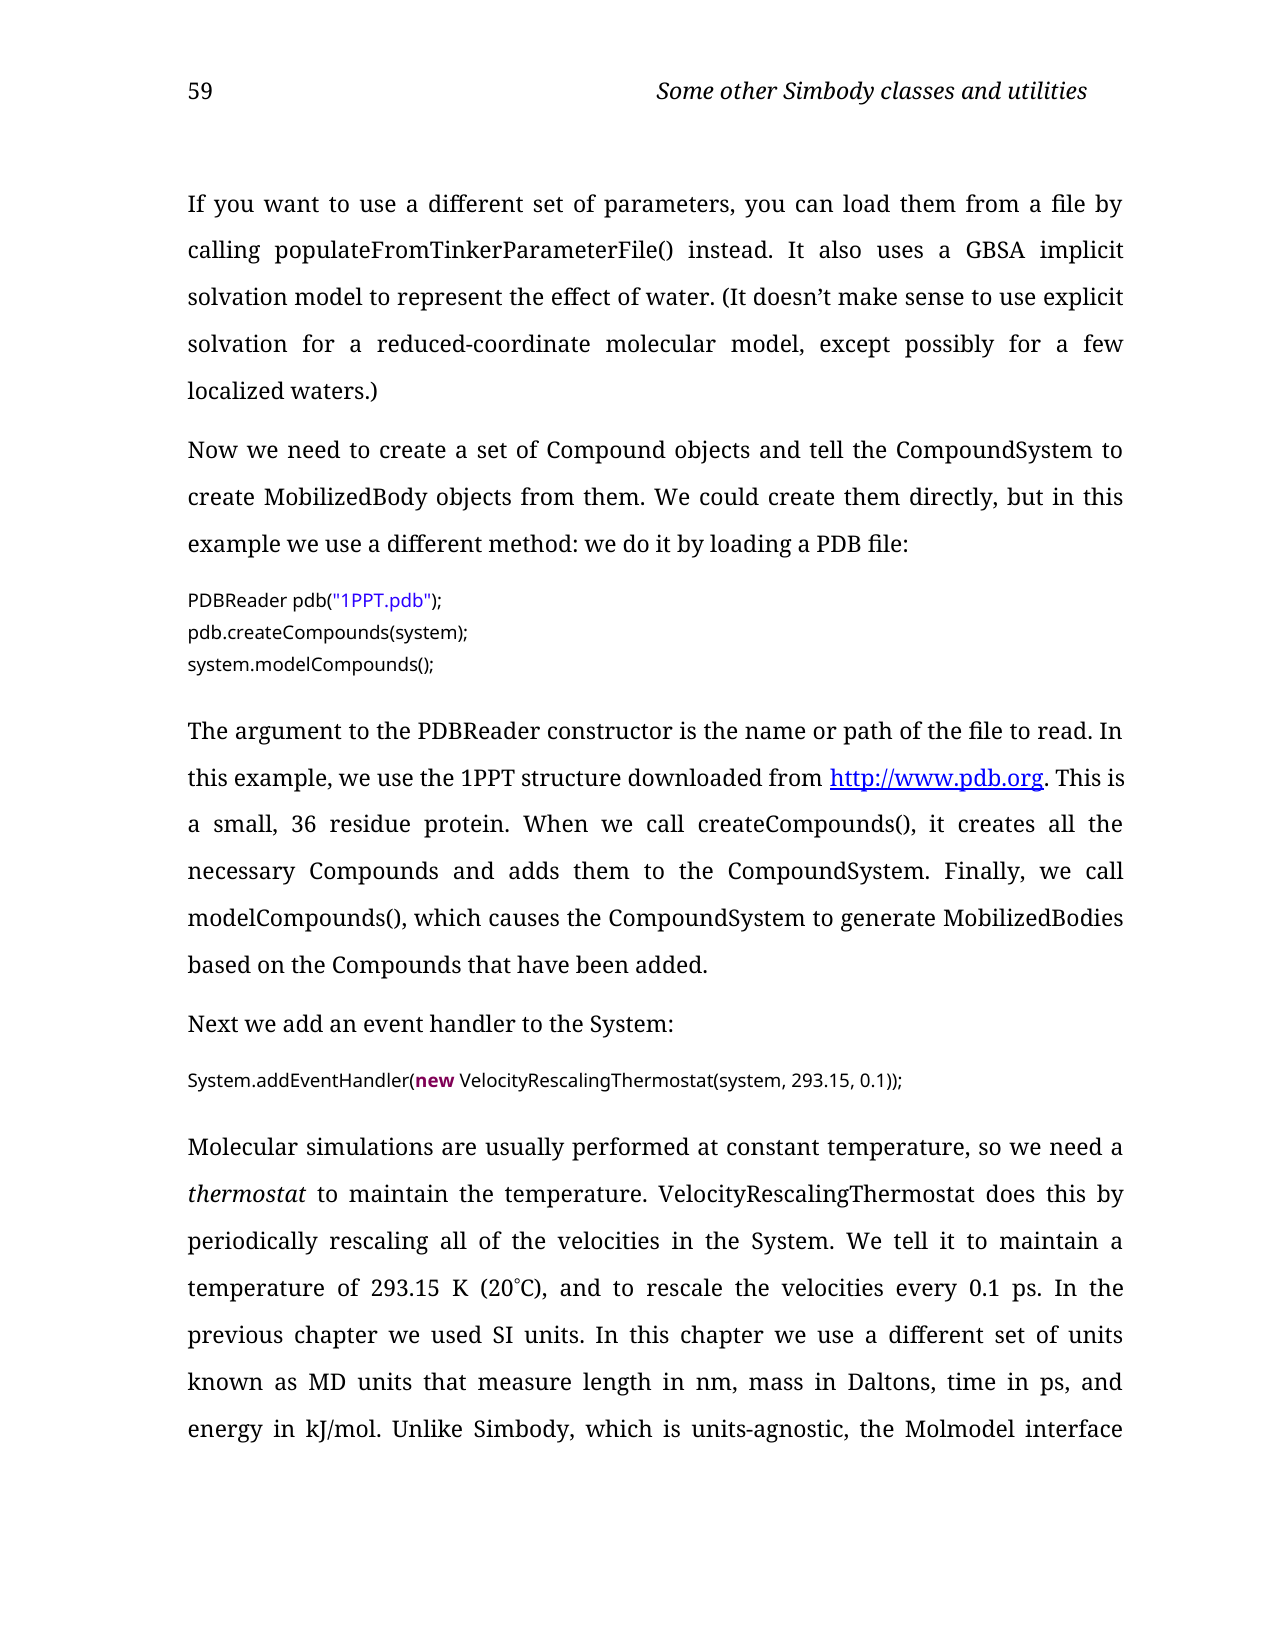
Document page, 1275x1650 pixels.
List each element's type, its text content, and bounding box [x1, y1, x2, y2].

text Next we add an event handler to the System: [187, 1008, 1125, 1039]
text system.modelCompounds(); [187, 651, 1125, 677]
text System.addEventHandler(new VelocityRescalingThermostat(system, 293.15, 0.1)); [187, 1068, 1125, 1093]
text The argument to the PDBReader constructor is the name or path of the file to read. In this example, we use the 1PPT structure downloaded from http://www.pdb.org. This is a small, 36 residue protein. When we call createCompounds(), it creates all the necessary Compounds and adds them to the CompoundSystem. Finally, we call modelCompounds(), which causes the CompoundSystem to generate MobilizedBodies based on the Compounds that have been added. [187, 714, 1125, 980]
text pdb.createCompounds(system); [187, 619, 1125, 645]
text Now we need to create a set of Compound objects and tell the CompoundSystem to create MobilizedBody objects from them. We could create them directly, but in this example we use a different method: we do it by loading a PDB file: [187, 434, 1125, 559]
text If you want to use a different set of parameters, you can load them from a file by calling populateFromTinkerParameterFile() instead. It also uses a GBSA implicit solvation model to represent the effect of water. (It doesn’t make sense to use explicit solvation for a reduced-coordinate molecular model, except possibly for a few localized waters.) [187, 187, 1125, 406]
text PDBReader pdb("1PPT.pdb"); [187, 587, 1125, 613]
